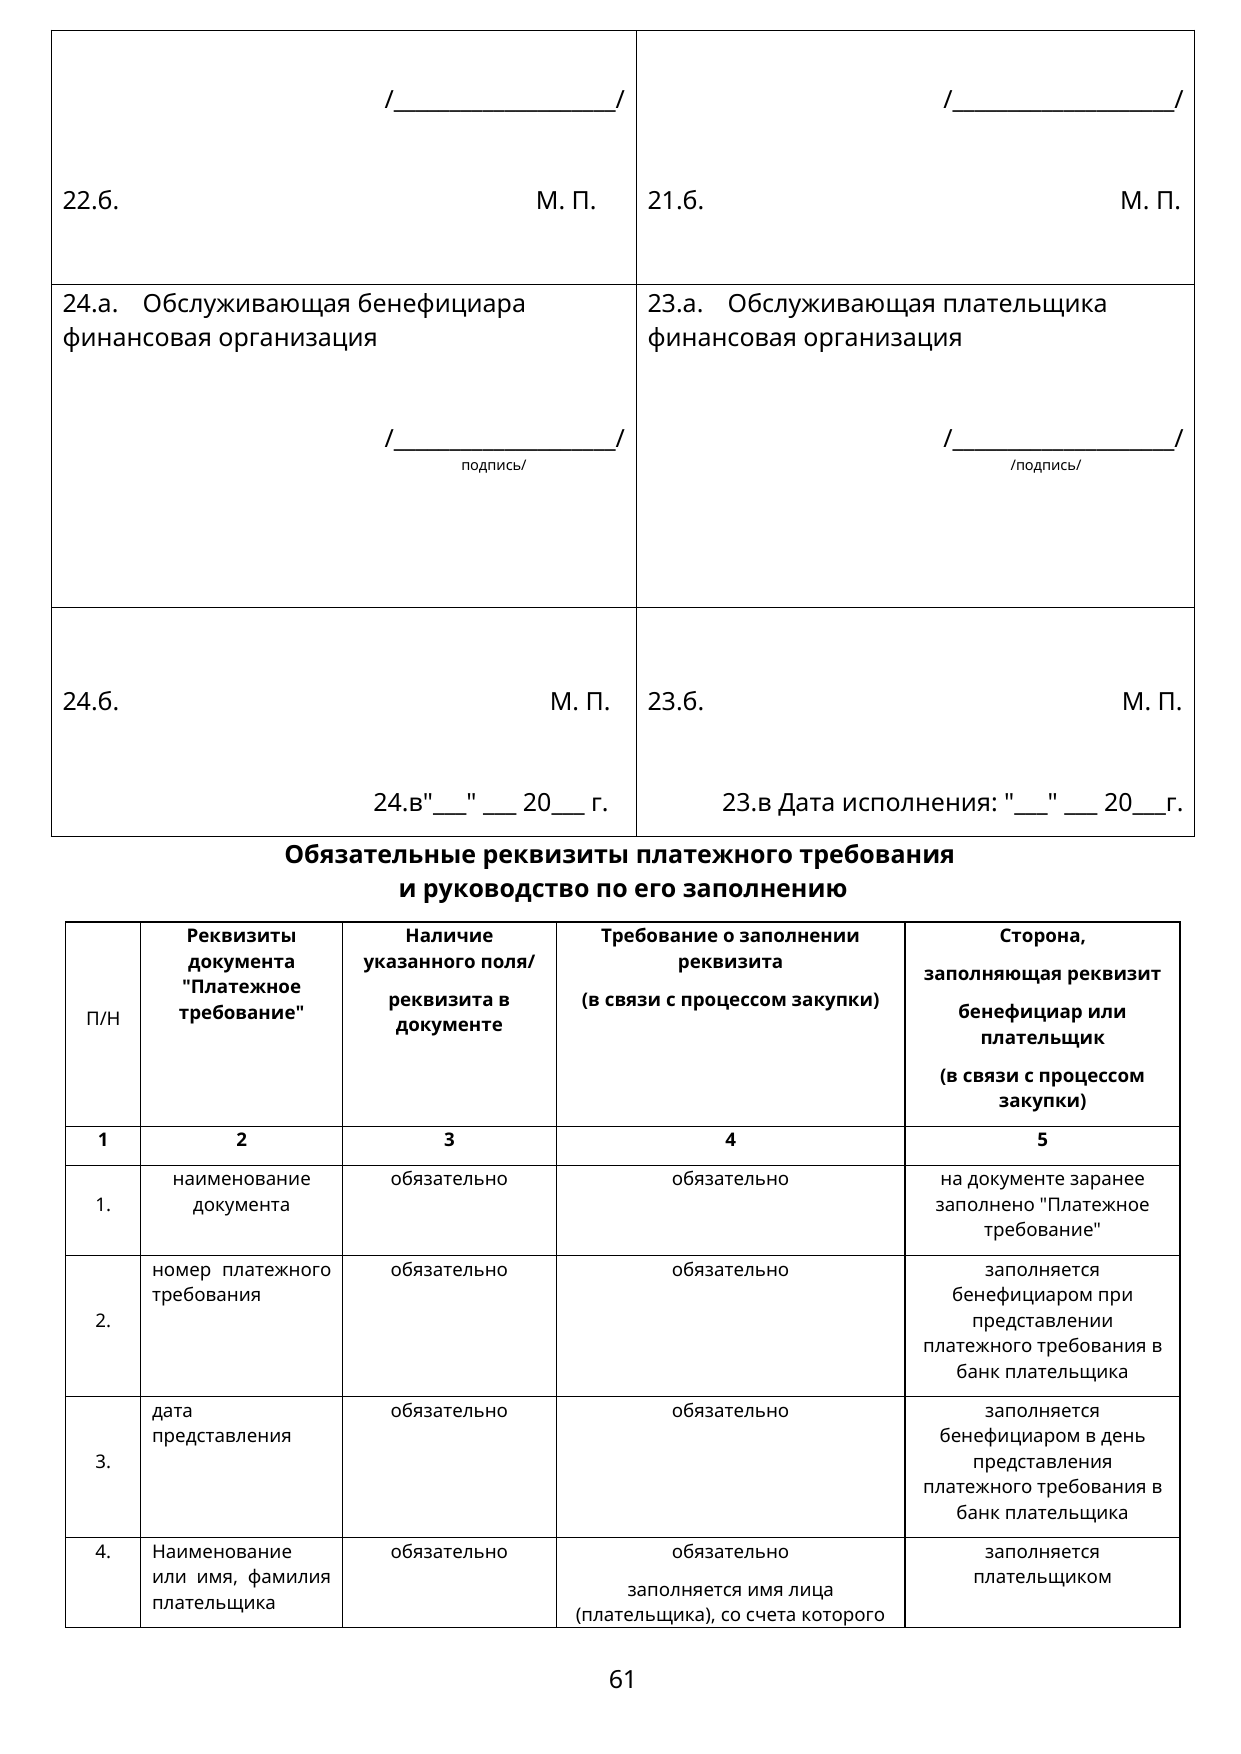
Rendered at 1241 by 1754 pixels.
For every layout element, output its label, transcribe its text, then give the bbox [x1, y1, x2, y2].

table_cell 1 [66, 1127, 140, 1165]
table_cell 5 [906, 1127, 1179, 1165]
table_cell заполняется бенефициаром в день представления платежного требования в банк плательщика [906, 1397, 1179, 1537]
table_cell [52, 31, 636, 284]
table_cell 23.б. М. П. 23.в Дата исполнения: "___" ___ 20___г. [637, 608, 1194, 836]
table_cell заполняется плательщиком [906, 1538, 1179, 1627]
table_header Наличие указанного поля/ реквизита в документе [343, 923, 556, 1126]
table_header Сторона, заполняющая реквизит бенефициар или плательщик (в связи с процессом закупки) [906, 923, 1179, 1126]
table_cell обязательно [343, 1397, 556, 1537]
table_cell 3. [66, 1397, 140, 1537]
table_cell 2. [66, 1256, 140, 1396]
table_cell 4 [557, 1127, 904, 1165]
table_cell заполняется бенефициаром при представлении платежного требования в банк плательщика [906, 1256, 1179, 1396]
table_header П/Н [66, 923, 140, 1126]
table_cell обязательно [557, 1397, 904, 1537]
table_cell 23.а. Обслуживающая плательщика финансовая организация /____________________/ /подпись/ [637, 285, 1194, 607]
table_cell 24.а. Обслуживающая бенефициара финансовая организация /____________________/ подпись/ [52, 285, 636, 607]
table_cell 1. [66, 1166, 140, 1255]
text Обязательные реквизиты платежного требования и руководство по его заполнению [133, 837, 1113, 905]
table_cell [637, 31, 1194, 284]
table_cell обязательно [557, 1166, 904, 1255]
table_cell дата представления [141, 1397, 342, 1537]
table_cell наименование документа [141, 1166, 342, 1255]
table_cell 24.б. М. П. 24.в"___" ___ 20___ г. [52, 608, 636, 836]
table_header Требование о заполнении реквизита (в связи с процессом закупки) [557, 923, 904, 1126]
table_cell 3 [343, 1127, 556, 1165]
table_header Реквизиты документа "Платежное требование" [141, 923, 342, 1126]
table_cell обязательно [557, 1256, 904, 1396]
table_cell 2 [141, 1127, 342, 1165]
table_cell обязательно [343, 1256, 556, 1396]
table_cell обязательно [343, 1538, 556, 1627]
table_cell обязательно [343, 1166, 556, 1255]
table_cell Наименование или имя, фамилия плательщика [141, 1538, 342, 1627]
table_cell 4. [66, 1538, 140, 1627]
table_cell на документе заранее заполнено "Платежное требование" [906, 1166, 1179, 1255]
table_cell номер платежного требования [141, 1256, 342, 1396]
